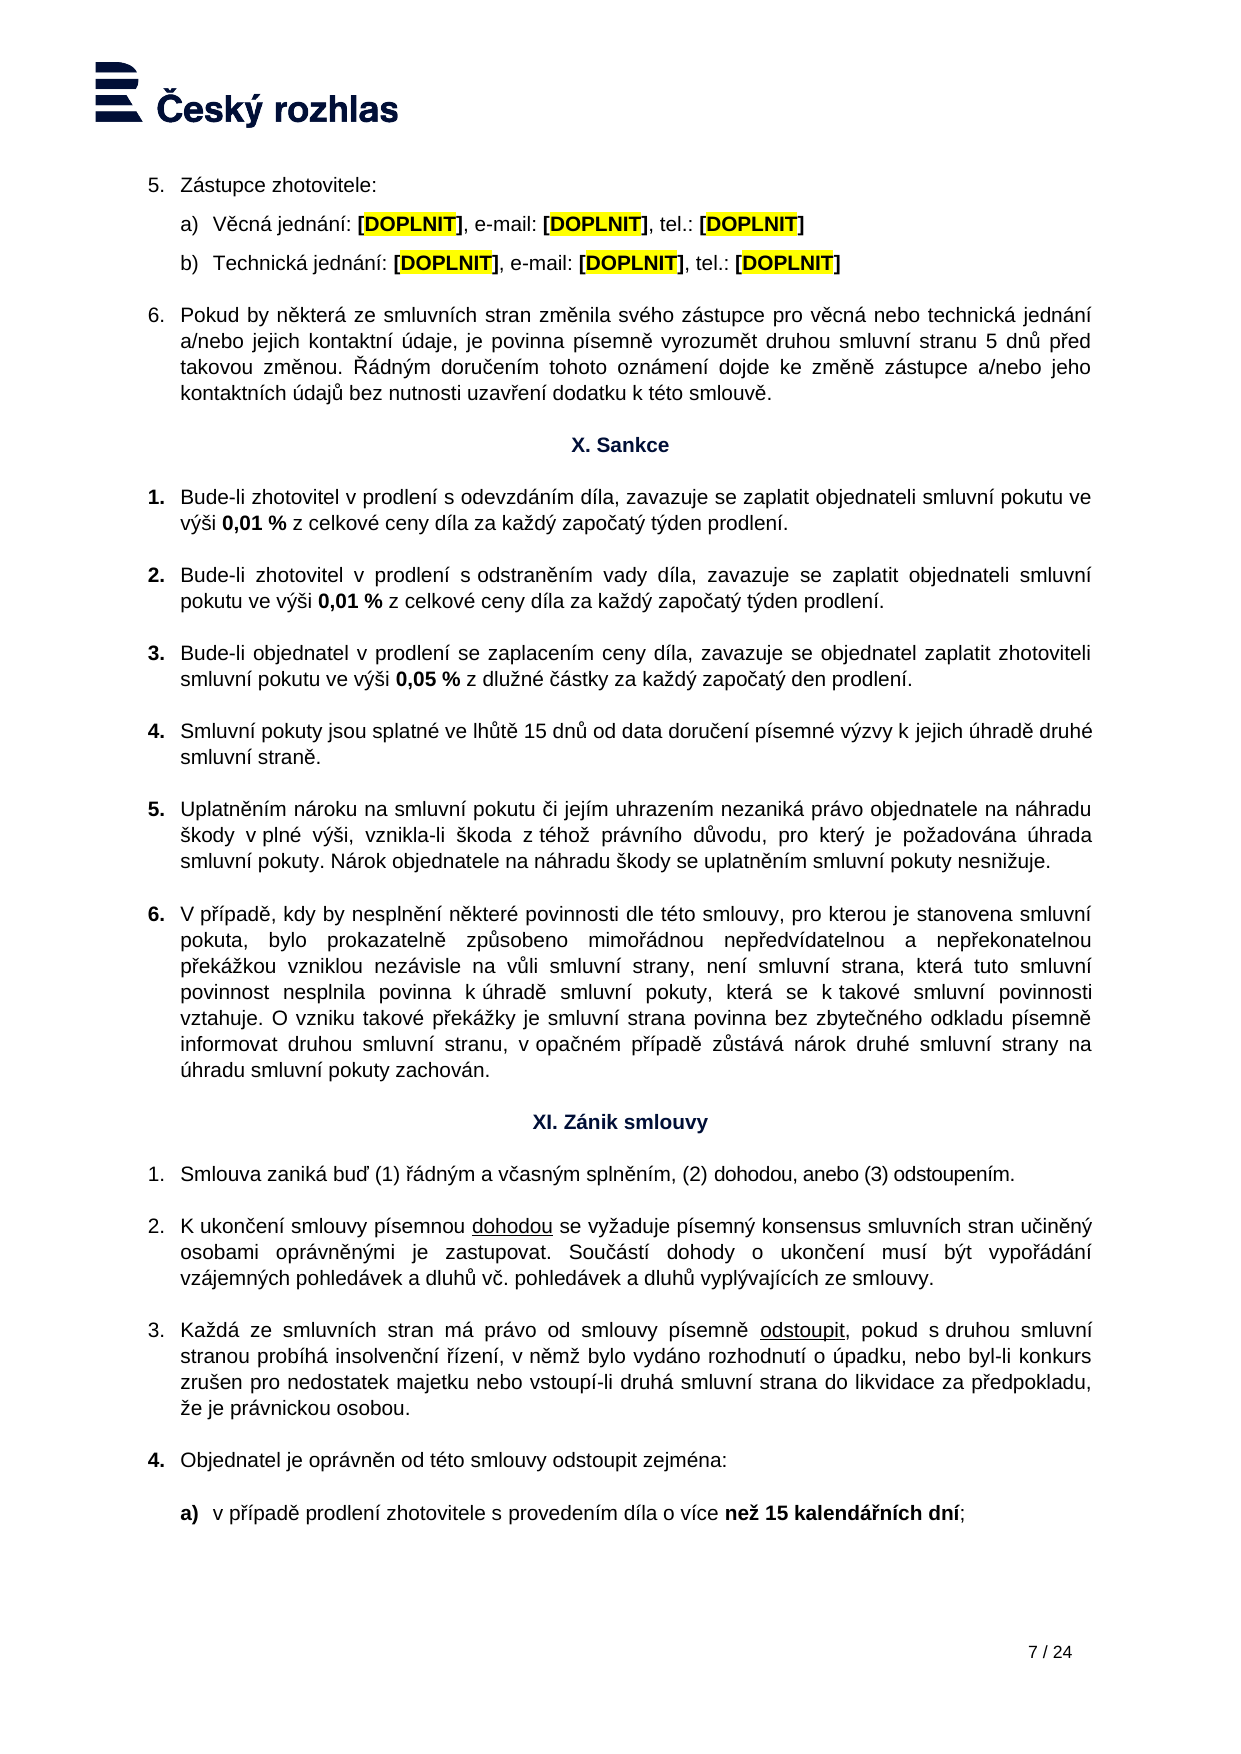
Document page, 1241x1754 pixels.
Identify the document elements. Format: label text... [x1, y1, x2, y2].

list Uplatněním nároku na smluvní pokutu či jejím uhrazením nezaniká právo objednatele na náhradu škody v plné výši, vznikla-li škoda z téhož právního důvodu, pro který je požadována úhrada smluvní pokuty. Nárok objednatele na náhradu škody se uplatněním smluvní pokuty nesnižuje. [148, 796, 1093, 874]
list Zástupce zhotovitele: [148, 172, 1093, 198]
list v případě prodlení zhotovitele s provedením díla o více než 15 kalendářních dní; [180, 1499, 1093, 1525]
list Smlouva zaniká buď (1) řádným a včasným splněním, (2) dohodou, anebo (3) odstoupením. [148, 1161, 1093, 1187]
list Bude-li zhotovitel v prodlení s odstraněním vady díla, zavazuje se zaplatit objednateli smluvní pokutu ve výši 0,01 % z celkové ceny díla za každý započatý týden prodlení. [148, 562, 1093, 614]
list V případě, kdy by nesplnění některé povinnosti dle této smlouvy, pro kterou je stanovena smluvní pokuta, bylo prokazatelně způsobeno mimořádnou nepředvídatelnou a nepřekonatelnou překážkou vzniklou nezávisle na vůli smluvní strany, není smluvní strana, která tuto smluvní povinnost nesplnila povinna k úhradě smluvní pokuty, která se k takové smluvní povinnosti vztahuje. O vzniku takové překážky je smluvní strana povinna bez zbytečného odkladu písemně informovat druhou smluvní stranu, v opačném případě zůstává nárok druhé smluvní strany na úhradu smluvní pokuty zachován. [148, 900, 1093, 1082]
picture [95, 62, 398, 128]
list Pokud by některá ze smluvních stran změnila svého zástupce pro věcná nebo technická jednání a/nebo jejich kontaktní údaje, je povinna písemně vyrozumět druhou smluvní stranu 5 dnů před takovou změnou. Řádným doručením tohoto oznámení dojde ke změně zástupce a/nebo jeho kontaktních údajů bez nutnosti uzavření dodatku k této smlouvě. [148, 301, 1093, 405]
list b) Technická jednání: [DOPLNIT], e-mail: [DOPLNIT], tel.: [DOPLNIT] [180, 249, 1093, 275]
list Objednatel je oprávněn od této smlouvy odstoupit zejména: [148, 1447, 1093, 1473]
list Smluvní pokuty jsou splatné ve lhůtě 15 dnů od data doručení písemné výzvy k jejich úhradě druhé smluvní straně. [148, 718, 1093, 770]
list K ukončení smlouvy písemnou dohodou se vyžaduje písemný konsensus smluvních stran učiněný osobami oprávněnými je zastupovat. Součástí dohody o ukončení musí být vypořádání vzájemných pohledávek a dluhů vč. pohledávek a dluhů vyplývajících ze smlouvy. [148, 1213, 1093, 1291]
subtitle Zánik smlouvy [148, 1108, 1093, 1134]
list Každá ze smluvních stran má právo od smlouvy písemně odstoupit, pokud s druhou smluvní stranou probíhá insolvenční řízení, v němž bylo vydáno rozhodnutí o úpadku, nebo byl-li konkurs zrušen pro nedostatek majetku nebo vstoupí-li druhá smluvní strana do likvidace za předpokladu, že je právnickou osobou. [148, 1317, 1093, 1421]
list Bude-li zhotovitel v prodlení s odevzdáním díla, zavazuje se zaplatit objednateli smluvní pokutu ve výši 0,01 % z celkové ceny díla za každý započatý týden prodlení. [148, 483, 1093, 536]
subtitle Sankce [148, 431, 1093, 457]
list Bude-li objednatel v prodlení se zaplacením ceny díla, zavazuje se objednatel zaplatit zhotoviteli smluvní pokutu ve výši 0,05 % z dlužné částky za každý započatý den prodlení. [148, 640, 1093, 692]
list Věcná jednání: [DOPLNIT], e-mail: [DOPLNIT], tel.: [DOPLNIT] [180, 211, 1093, 237]
